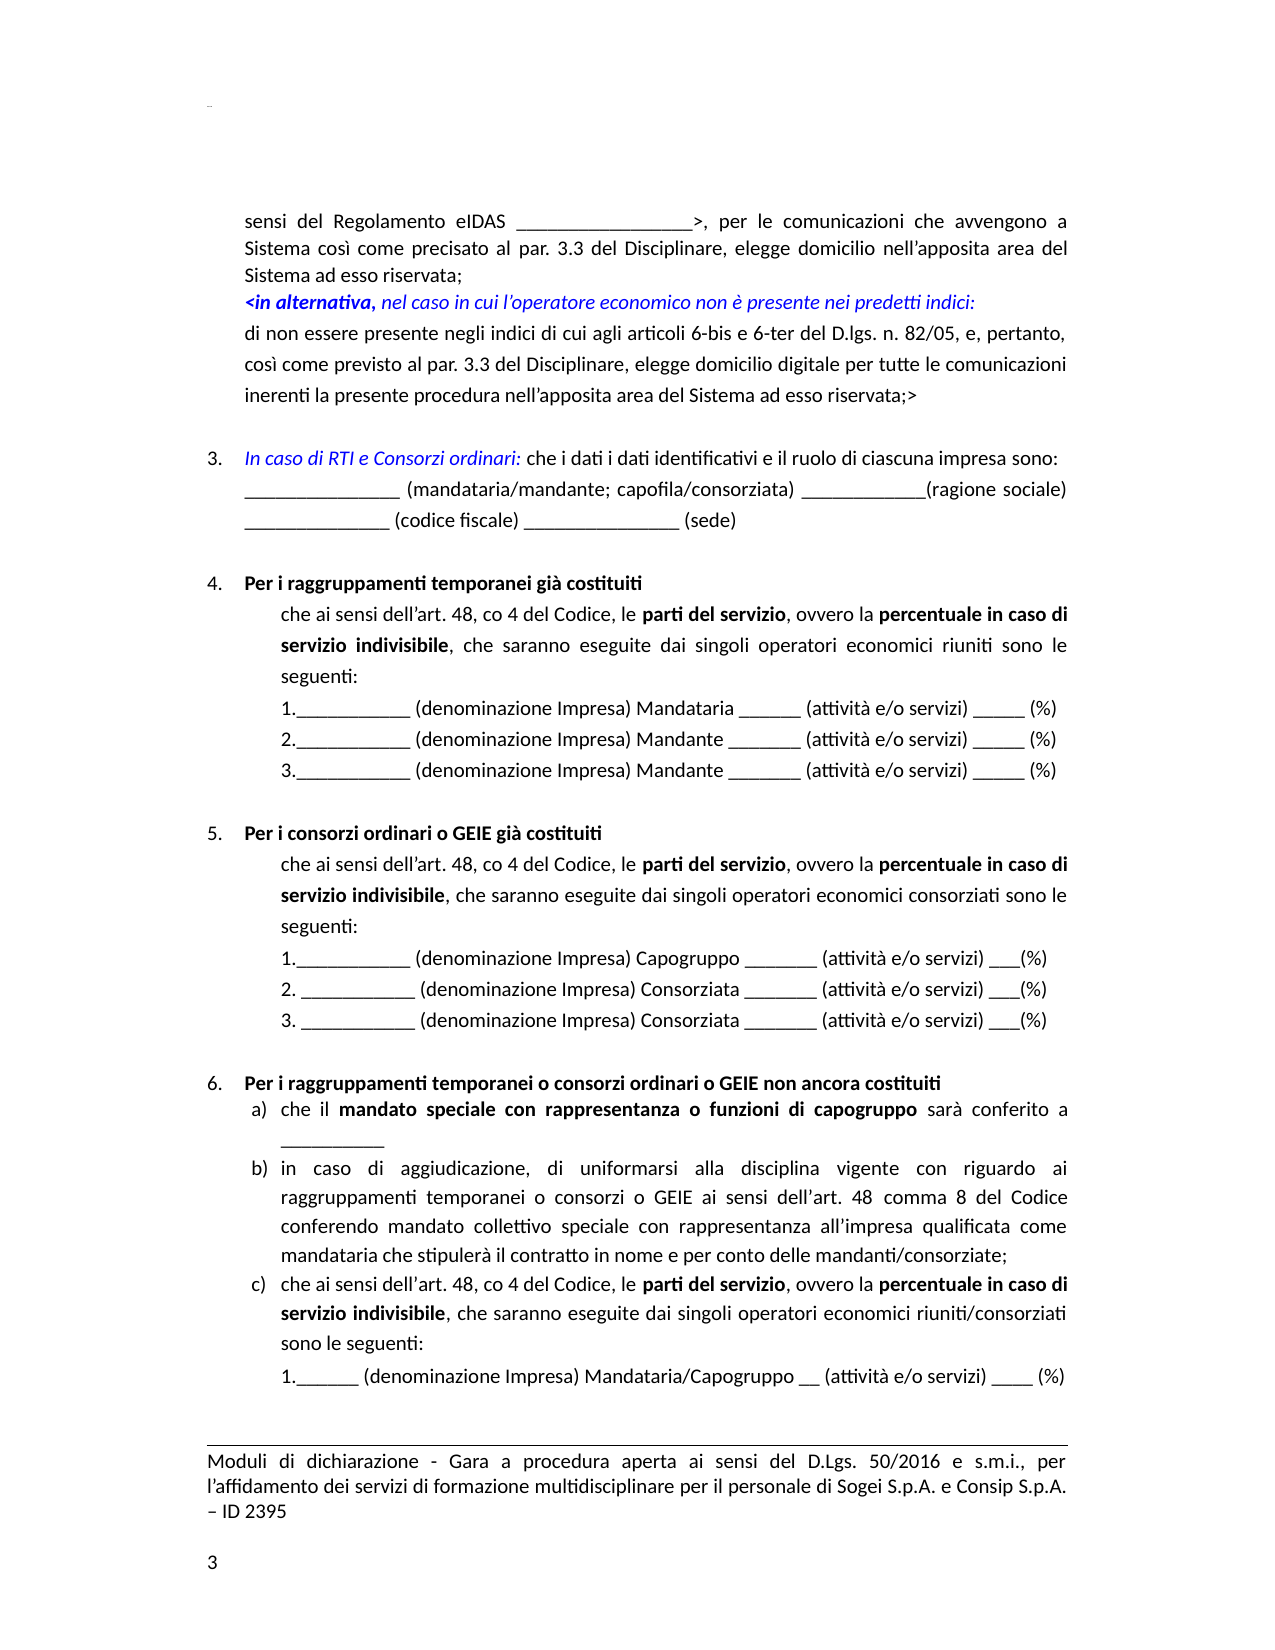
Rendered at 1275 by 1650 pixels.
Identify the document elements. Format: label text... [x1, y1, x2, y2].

list Per i raggruppamenti temporanei o consorzi ordinari o GEIE non ancora costituiti [207, 1065, 1068, 1096]
text _______________ (mandataria/mandante; capofila/consorziata) ____________(ragione sociale) ______________ (codice fiscale) _______________ (sede) [244, 471, 1068, 534]
list 2.___________ (denominazione Impresa) Mandante _______ (attività e/o servizi) _____ (%) [281, 721, 1068, 753]
list 3. ___________ (denominazione Impresa) Consorziata _______ (attività e/o servizi) ___(%) [281, 1003, 1068, 1034]
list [207, 207, 1068, 288]
list 1.___________ (denominazione Impresa) Mandataria ______ (attività e/o servizi) _____ (%) [281, 690, 1068, 721]
list che il mandato speciale con rappresentanza o funzioni di capogruppo sarà conferito a __________ [251, 1096, 1068, 1151]
list Per i raggruppamenti temporanei già costituiti [207, 565, 1068, 596]
list Per i consorzi ordinari o GEIE già costituiti [207, 815, 1068, 846]
list 2. ___________ (denominazione Impresa) Consorziata _______ (attività e/o servizi) ___(%) [281, 971, 1068, 1003]
list In caso di RTI e Consorzi ordinari: che i dati i dati identificativi e il ruolo di ciascuna impresa sono: [207, 440, 1068, 471]
text che ai sensi dell’art. 48, co 4 del Codice, le parti del servizio, ovvero la percentuale in caso di servizio indivisibile, che saranno eseguite dai singoli operatori economici riuniti sono le seguenti: [281, 596, 1068, 690]
list che ai sensi dell’art. 48, co 4 del Codice, le parti del servizio, ovvero la percentuale in caso di servizio indivisibile, che saranno eseguite dai singoli operatori economici riuniti/consorziati sono le seguenti: [251, 1271, 1068, 1355]
text che ai sensi dell’art. 48, co 4 del Codice, le parti del servizio, ovvero la percentuale in caso di servizio indivisibile, che saranno eseguite dai singoli operatori economici consorziati sono le seguenti: [281, 846, 1068, 940]
list 3.___________ (denominazione Impresa) Mandante _______ (attività e/o servizi) _____ (%) [281, 753, 1068, 784]
list in caso di aggiudicazione, di uniformarsi alla disciplina vigente con riguardo ai raggruppamenti temporanei o consorzi o GEIE ai sensi dell’art. 48 comma 8 del Codice conferendo mandato collettivo speciale con rappresentanza all’impresa qualificata come mandataria che stipulerà il contratto in nome e per conto delle mandanti/consorziate; [251, 1155, 1068, 1268]
list 1.___________ (denominazione Impresa) Capogruppo _______ (attività e/o servizi) ___(%) [281, 940, 1068, 971]
text 1.______ (denominazione Impresa) Mandataria/Capogruppo __ (attività e/o servizi) ____ (%) [281, 1359, 1068, 1390]
list di non essere presente negli indici di cui agli articoli 6-bis e 6-ter del D.lgs. n. 82/05, e, pertanto, così come previsto al par. 3.3 del Disciplinare, elegge domicilio digitale per tutte le comunicazioni inerenti la presente procedura nell’apposita area del Sistema ad esso riservata;> [244, 315, 1068, 409]
list <in alternativa, nel caso in cui l’operatore economico non è presente nei predetti indici: [244, 288, 1068, 315]
